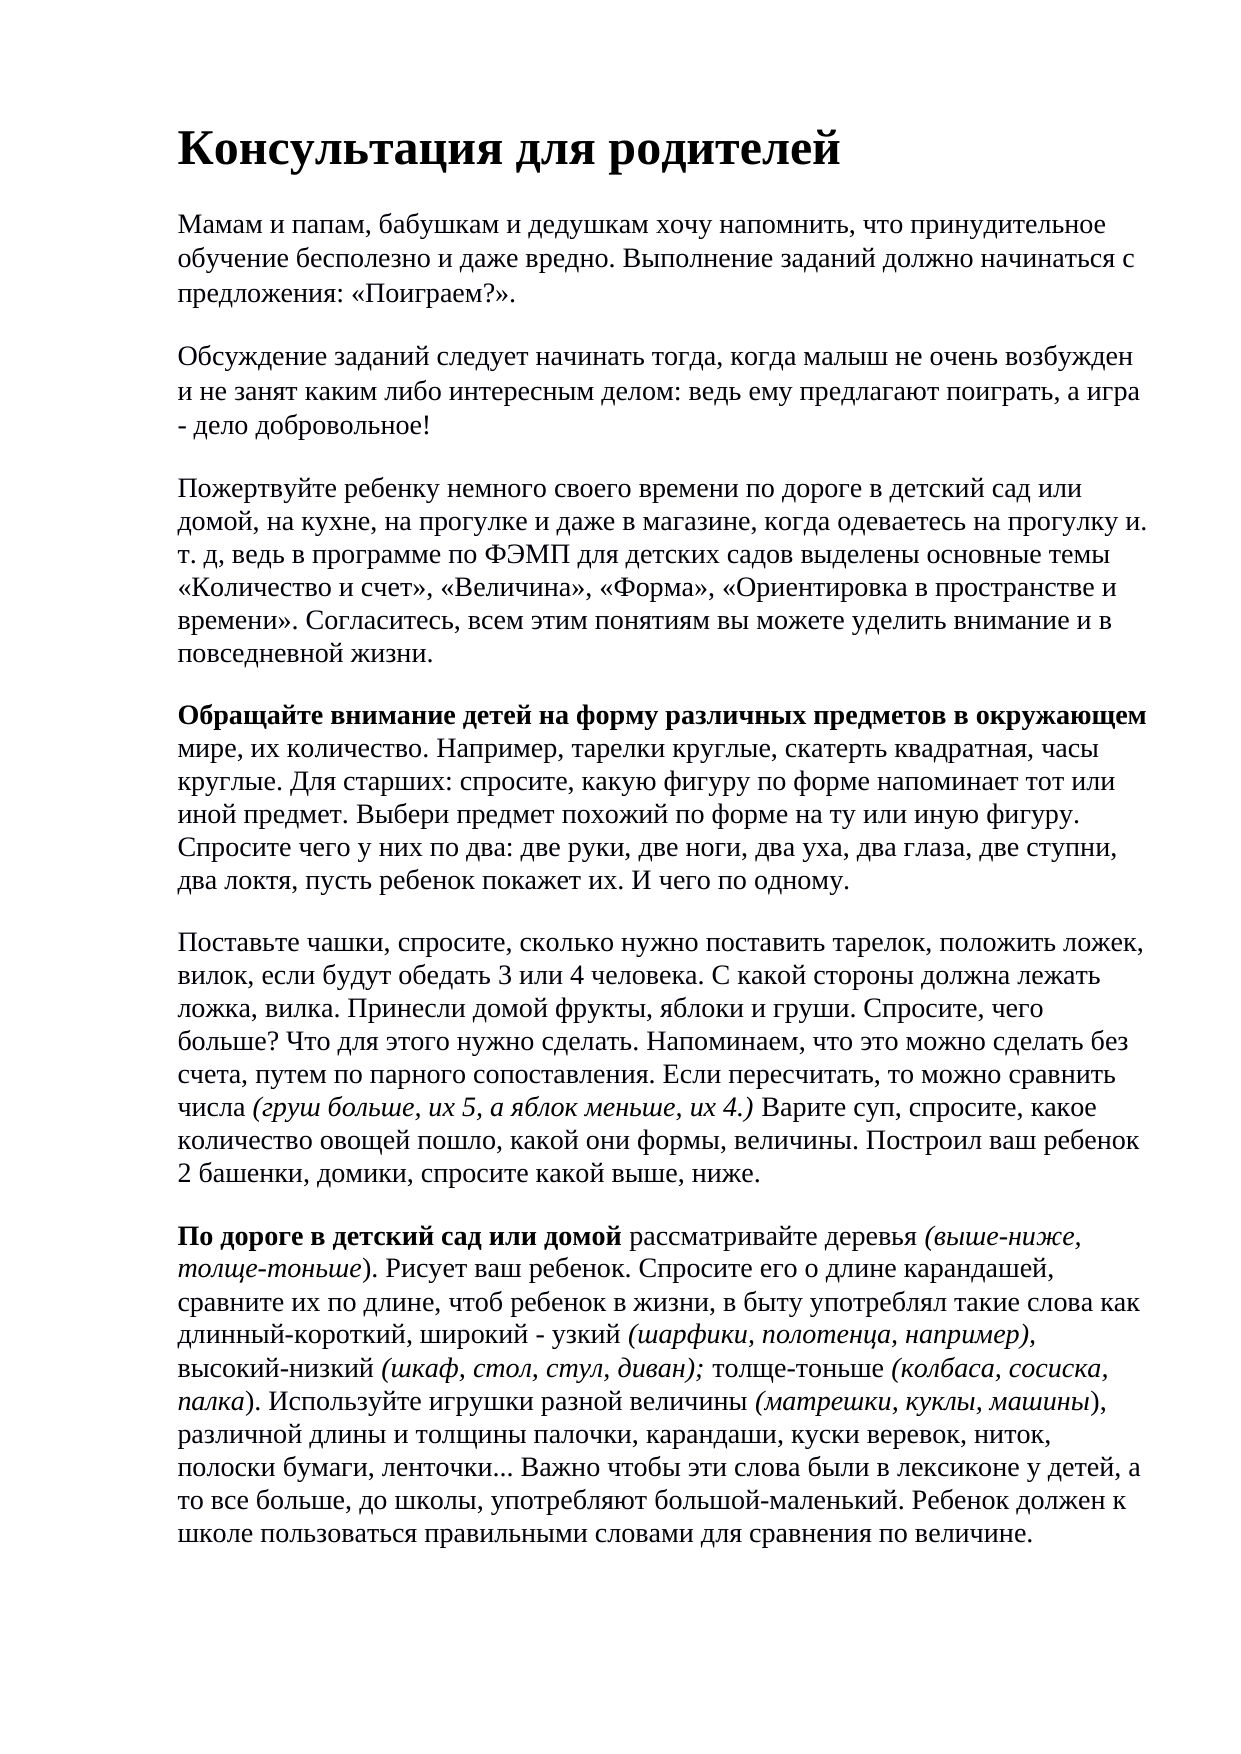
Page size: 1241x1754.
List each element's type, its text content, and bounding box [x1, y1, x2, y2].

text Поставьте чашки, спросите, сколько нужно поставить тарелок, положить ложек, вилок, если будут обедать 3 или 4 человека. С какой стороны должна лежать ложка, вилка. Принесли домой фрукты, яблоки и груши. Спросите, чего больше? Что для этого нужно сделать. Напоминаем, что это можно сделать без счета, путем по парного сопоставления. Если пересчитать, то можно сравнить числа (груш больше, их 5, а яблок меньше, их 4.) Варите суп, спросите, какое количество овощей пошло, какой они формы, величины. Построил ваш ребенок 2 башенки, домики, спросите какой выше, ниже. [177, 924, 1152, 1189]
text По дороге в детский сад или домой рассматривайте деревья (выше-ниже, толще-тоньше). Рисует ваш ребенок. Спросите его о длине карандашей, сравните их по длине, чтоб ребенок в жизни, в быту употреблял такие слова как длинный-короткий, широкий - узкий (шарфики, полотенца, например), высокий-низкий (шкаф, стол, стул, диван); толще-тоньше (колбаса, сосиска, палка). Используйте игрушки разной величины (матрешки, куклы, машины), различной длины и толщины палочки, карандаши, куски веревок, ниток, полоски бумаги, ленточки... Важно чтобы эти слова были в лексиконе у детей, а то все больше, до школы, употребляют большой-маленький. Ребенок должен к школе пользоваться правильными словами для сравнения по величине. [177, 1218, 1152, 1548]
text Обращайте внимание детей на форму различных предметов в окружающем мире, их количество. Например, тарелки круглые, скатерть квадратная, часы круглые. Для старших: спросите, какую фигуру по форме напоминает тот или иной предмет. Выбери предмет похожий по форме на ту или иную фигуру. Спросите чего у них по два: две руки, две ноги, два уха, два глаза, две ступни, два локтя, пусть ребенок покажет их. И чего по одному. [177, 697, 1152, 895]
text Мамам и папам, бабушкам и дедушкам хочу напомнить, что принудительное обучение бесполезно и даже вредно. Выполнение заданий должно начинаться с предложения: «Поиграем?». [177, 205, 1152, 308]
text Обсуждение заданий следует начинать тогда, когда малыш не очень возбужден и не занят каким либо интересным делом: ведь ему предлагают поиграть, а игра - дело добровольное! [177, 337, 1152, 441]
text Консультация для родителей [177, 118, 1152, 176]
text Пожертвуйте ребенку немного своего времени по дороге в детский сад или домой, на кухне, на прогулке и даже в магазине, когда одеваетесь на прогулку и. т. д, ведь в программе по ФЭМП для детских садов выделены основные темы «Количество и счет», «Величина», «Форма», «Ориентировка в пространстве и времени». Согласитесь, всем этим понятиям вы можете уделить внимание и в повседневной жизни. [177, 470, 1152, 668]
